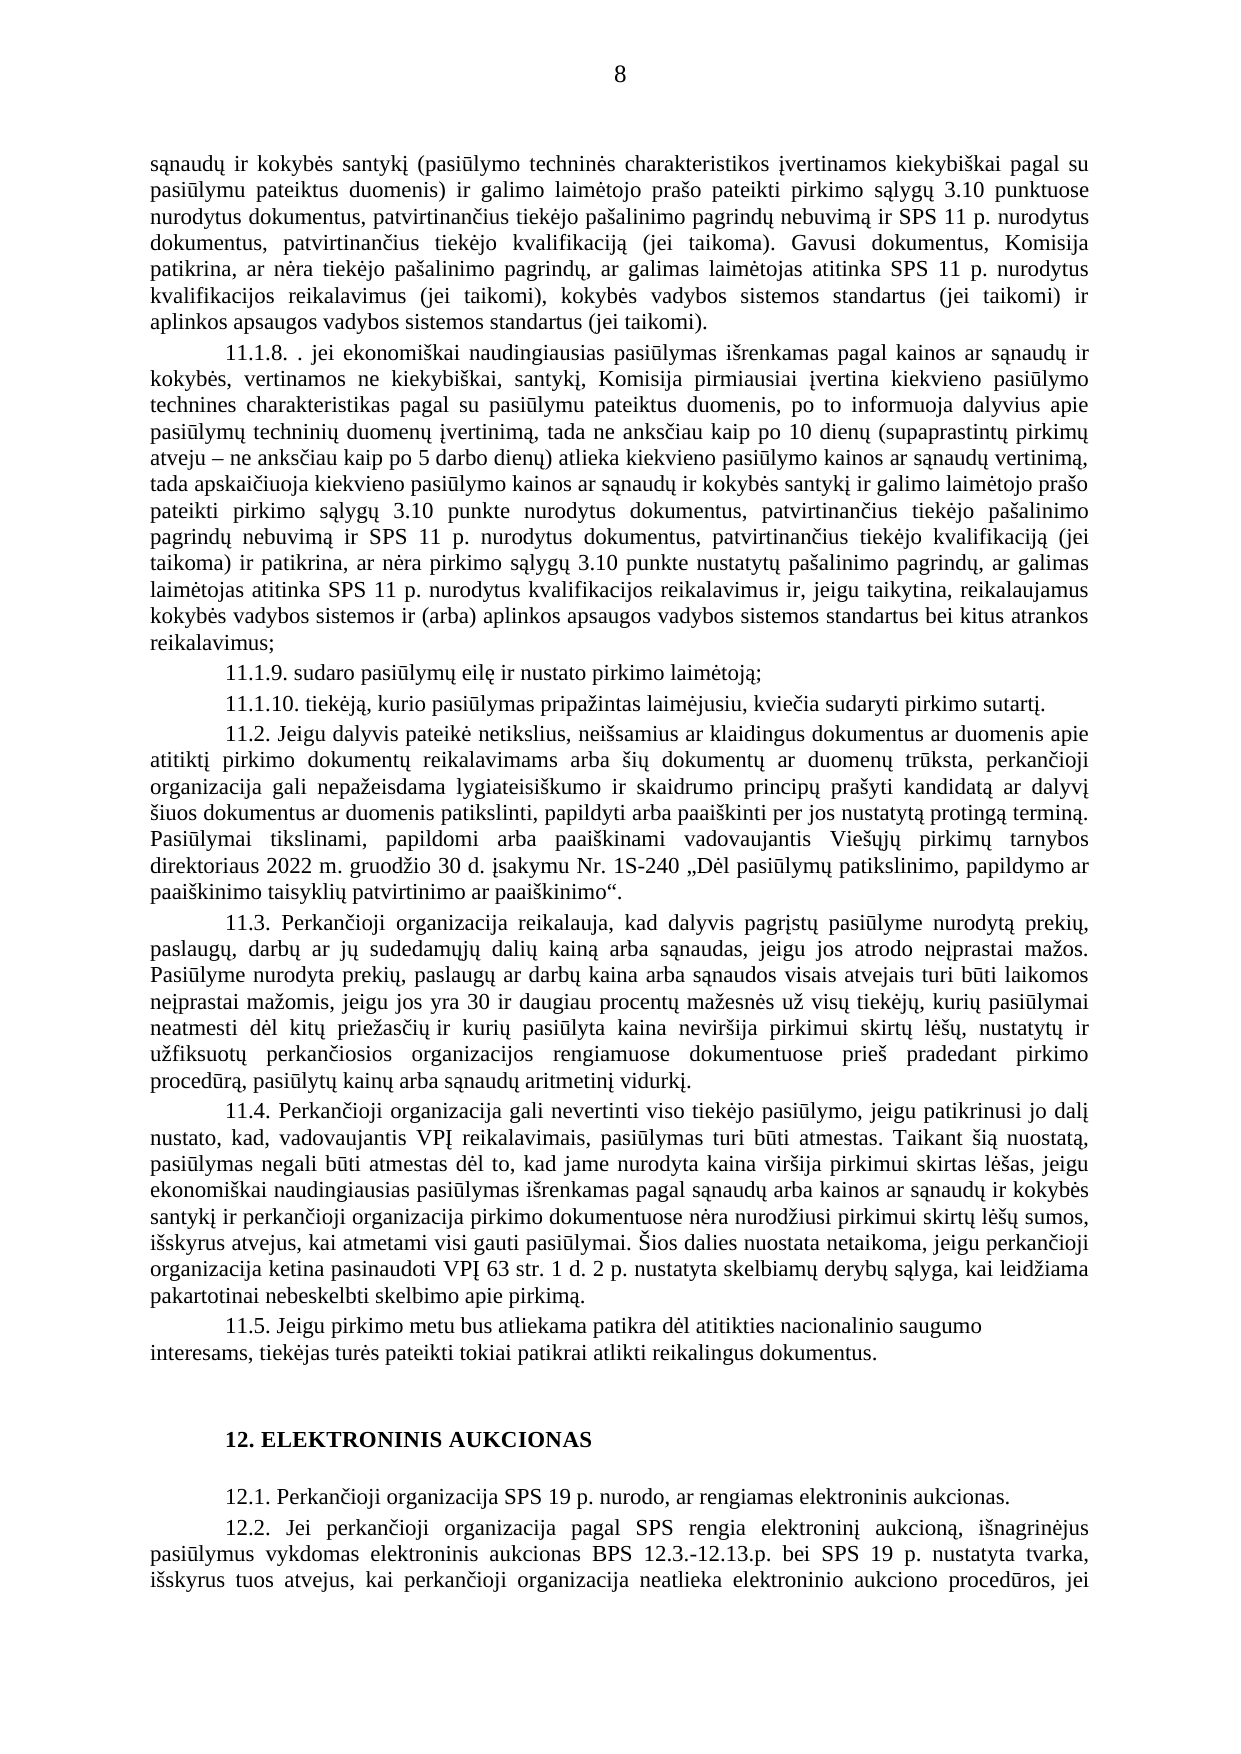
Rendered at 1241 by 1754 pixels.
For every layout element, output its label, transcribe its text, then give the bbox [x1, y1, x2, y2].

text 11.3. Perkančioji organizacija reikalauja, kad dalyvis pagrįstų pasiūlyme nurodytą prekių, paslaugų, darbų ar jų sudedamųjų dalių kainą arba sąnaudas, jeigu jos atrodo neįprastai mažos. Pasiūlyme nurodyta prekių, paslaugų ar darbų kaina arba sąnaudos visais atvejais turi būti laikomos neįprastai mažomis, jeigu jos yra 30 ir daugiau procentų mažesnės už visų tiekėjų, kurių pasiūlymai neatmesti dėl kitų priežasčių ir kurių pasiūlyta kaina neviršija pirkimui skirtų lėšų, nustatytų ir užfiksuotų perkančiosios organizacijos rengiamuose dokumentuose prieš pradedant pirkimo procedūrą, pasiūlytų kainų arba sąnaudų aritmetinį vidurkį. [150, 909, 1090, 1093]
subtitle 12. Elektroninis aukcionas [150, 1426, 1090, 1452]
text 11.1.9. sudaro pasiūlymų eilę ir nustato pirkimo laimėtoją; [150, 659, 1090, 685]
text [150, 150, 1090, 334]
text 11.4. Perkančioji organizacija gali nevertinti viso tiekėjo pasiūlymo, jeigu patikrinusi jo dalį nustato, kad, vadovaujantis VPĮ reikalavimais, pasiūlymas turi būti atmestas. Taikant šią nuostatą, pasiūlymas negali būti atmestas dėl to, kad jame nurodyta kaina viršija pirkimui skirtas lėšas, jeigu ekonomiškai naudingiausias pasiūlymas išrenkamas pagal sąnaudų arba kainos ar sąnaudų ir kokybės santykį ir perkančioji organizacija pirkimo dokumentuose nėra nurodžiusi pirkimui skirtų lėšų sumos, išskyrus atvejus, kai atmetami visi gauti pasiūlymai. Šios dalies nuostata netaikoma, jeigu perkančioji organizacija ketina pasinaudoti VPĮ 63 str. 1 d. 2 p. nustatyta skelbiamų derybų sąlyga, kai leidžiama pakartotinai nebeskelbti skelbimo apie pirkimą. [150, 1097, 1090, 1308]
text 11.1.8. . jei ekonomiškai naudingiausias pasiūlymas išrenkamas pagal kainos ar sąnaudų ir kokybės, vertinamos ne kiekybiškai, santykį, Komisija pirmiausiai įvertina kiekvieno pasiūlymo technines charakteristikas pagal su pasiūlymu pateiktus duomenis, po to informuoja dalyvius apie pasiūlymų techninių duomenų įvertinimą, tada ne anksčiau kaip po 10 dienų (supaprastintų pirkimų atveju – ne anksčiau kaip po 5 darbo dienų) atlieka kiekvieno pasiūlymo kainos ar sąnaudų vertinimą, tada apskaičiuoja kiekvieno pasiūlymo kainos ar sąnaudų ir kokybės santykį ir galimo laimėtojo prašo pateikti pirkimo sąlygų 3.10 punkte nurodytus dokumentus, patvirtinančius tiekėjo pašalinimo pagrindų nebuvimą ir SPS 11 p. nurodytus dokumentus, patvirtinančius tiekėjo kvalifikaciją (jei taikoma) ir patikrina, ar nėra pirkimo sąlygų 3.10 punkte nustatytų pašalinimo pagrindų, ar galimas laimėtojas atitinka SPS 11 p. nurodytus kvalifikacijos reikalavimus ir, jeigu taikytina, reikalaujamus kokybės vadybos sistemos ir (arba) aplinkos apsaugos vadybos sistemos standartus bei kitus atrankos reikalavimus; [150, 339, 1090, 655]
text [150, 1513, 1090, 1593]
text 11.1.10. tiekėją, kurio pasiūlymas pripažintas laimėjusiu, kviečia sudaryti pirkimo sutartį. [150, 689, 1090, 716]
text 11.2. Jeigu dalyvis pateikė netikslius, neišsamius ar klaidingus dokumentus ar duomenis apie atitiktį pirkimo dokumentų reikalavimams arba šių dokumentų ar duomenų trūksta, perkančioji organizacija gali nepažeisdama lygiateisiškumo ir skaidrumo principų prašyti kandidatą ar dalyvį šiuos dokumentus ar duomenis patikslinti, papildyti arba paaiškinti per jos nustatytą protingą terminą. Pasiūlymai tikslinami, papildomi arba paaiškinami vadovaujantis Viešųjų pirkimų tarnybos direktoriaus 2022 m. gruodžio 30 d. įsakymu Nr. 1S-240 „Dėl pasiūlymų patikslinimo, papildymo ar paaiškinimo taisyklių patvirtinimo ar paaiškinimo“. [150, 720, 1090, 904]
text 12.1. Perkančioji organizacija SPS 19 p. nurodo, ar rengiamas elektroninis aukcionas. [150, 1483, 1090, 1509]
text 11.5. Jeigu pirkimo metu bus atliekama patikra dėl atitikties nacionalinio saugumo interesams, tiekėjas turės pateikti tokiai patikrai atlikti reikalingus dokumentus. [150, 1312, 1090, 1365]
